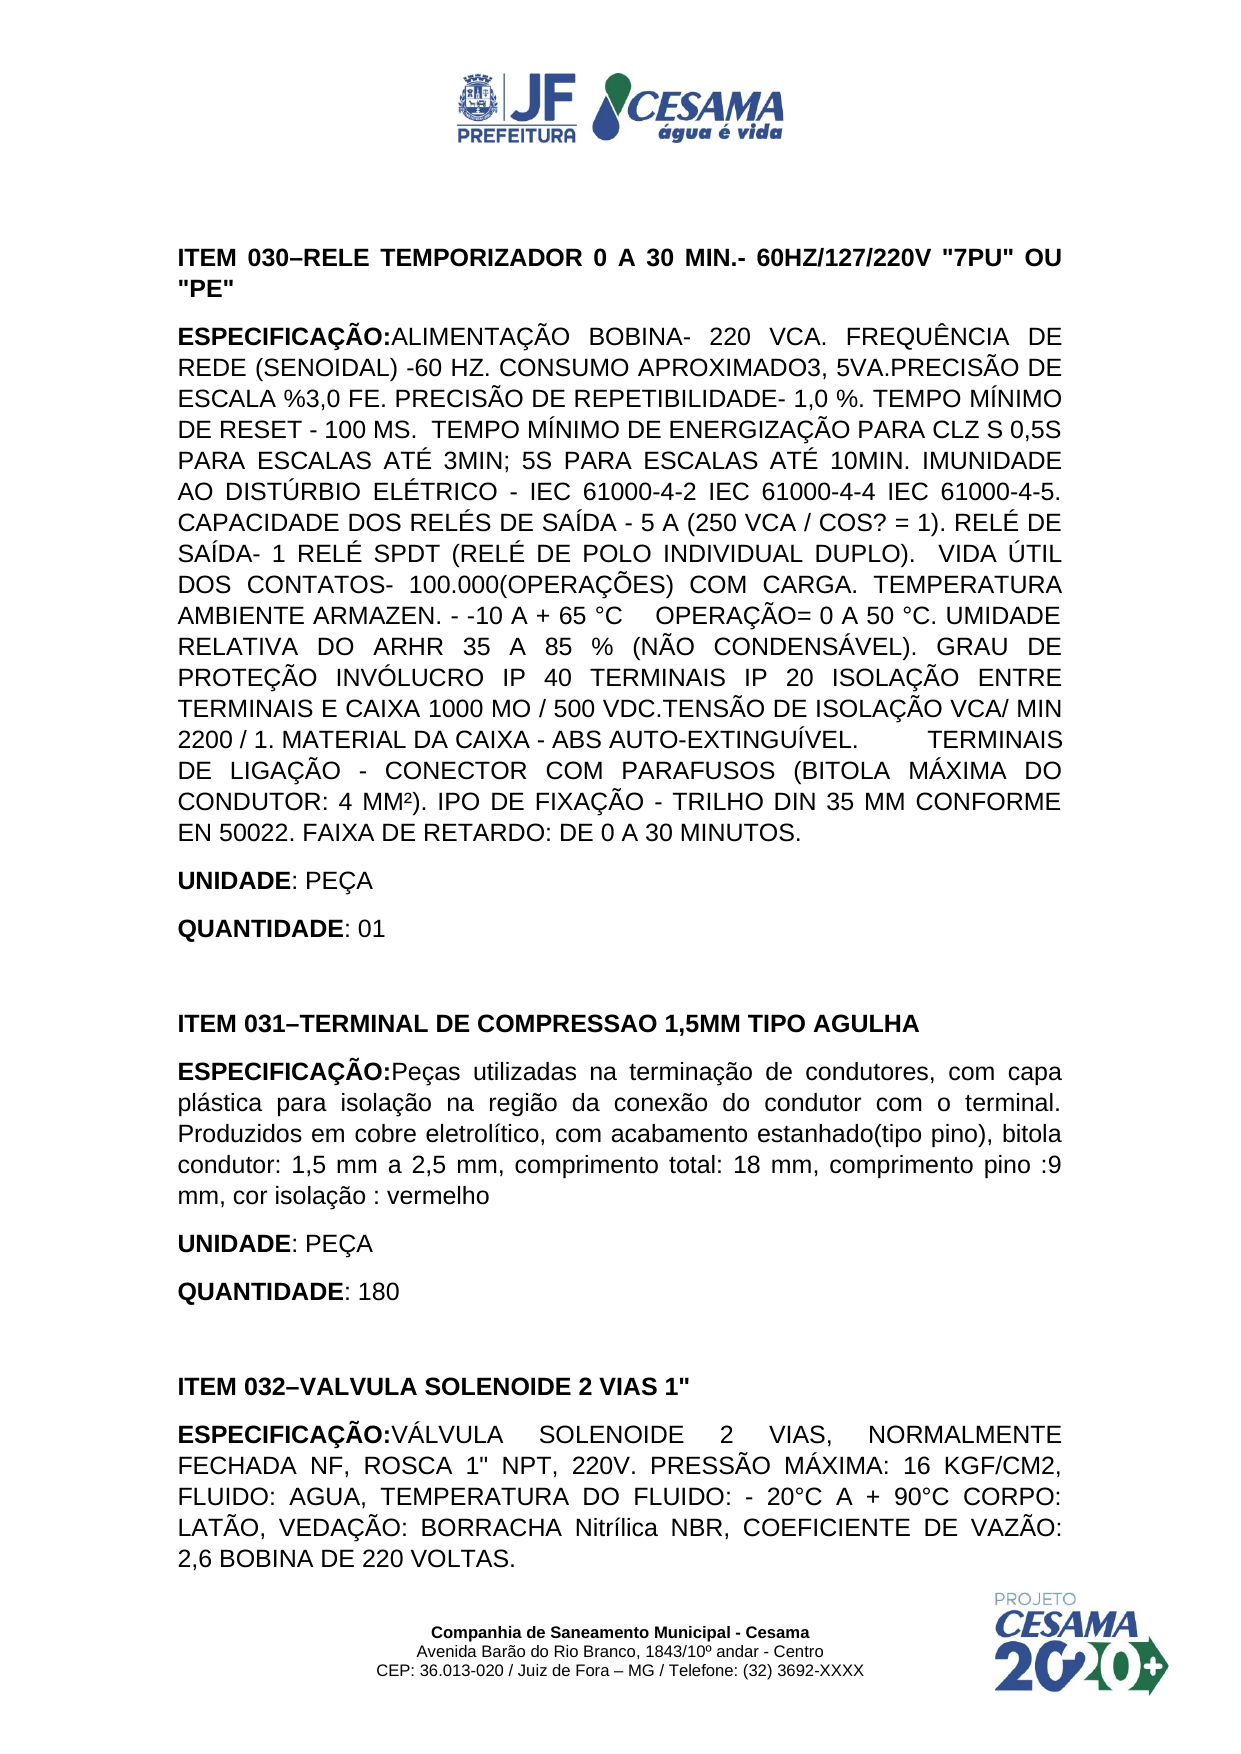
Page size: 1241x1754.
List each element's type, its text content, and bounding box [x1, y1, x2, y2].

text ITEM 031–TERMINAL DE COMPRESSAO 1,5MM TIPO AGULHA [177, 1009, 1063, 1038]
text ESPECIFICAÇÃO:ALIMENTAÇÃO BOBINA- 220 VCA. FREQUÊNCIA DE REDE (SENOIDAL) -60 HZ. CONSUMO APROXIMADO3, 5VA.PRECISÃO DE ESCALA %3,0 FE. PRECISÃO DE REPETIBILIDADE- 1,0 %. TEMPO MÍNIMO DE RESET - 100 MS. TEMPO MÍNIMO DE ENERGIZAÇÃO PARA CLZ S 0,5S PARA ESCALAS ATÉ 3MIN; 5S PARA ESCALAS ATÉ 10MIN. IMUNIDADE AO DISTÚRBIO ELÉTRICO - IEC 61000-4-2 IEC 61000-4-4 IEC 61000-4-5. CAPACIDADE DOS RELÉS DE SAÍDA - 5 A (250 VCA / COS? = 1). RELÉ DE SAÍDA- 1 RELÉ SPDT (RELÉ DE POLO INDIVIDUAL DUPLO). VIDA ÚTIL DOS CONTATOS- 100.000(OPERAÇÕES) COM CARGA. TEMPERATURA AMBIENTE ARMAZEN. - -10 A + 65 °C OPERAÇÃO= 0 A 50 °C. UMIDADE RELATIVA DO ARHR 35 A 85 % (NÃO CONDENSÁVEL). GRAU DE PROTEÇÃO INVÓLUCRO IP 40 TERMINAIS IP 20 ISOLAÇÃO ENTRE TERMINAIS E CAIXA 1000 MO / 500 VDC.TENSÃO DE ISOLAÇÃO VCA/ MIN 2200 / 1. MATERIAL DA CAIXA - ABS AUTO-EXTINGUÍVEL. TERMINAIS DE LIGAÇÃO - CONECTOR COM PARAFUSOS (BITOLA MÁXIMA DO CONDUTOR: 4 MM²). IPO DE FIXAÇÃO - TRILHO DIN 35 MM CONFORME EN 50022. FAIXA DE RETARDO: DE 0 A 30 MINUTOS. [177, 322, 1063, 847]
text ITEM 032–VALVULA SOLENOIDE 2 VIAS 1" [177, 1372, 1063, 1401]
text UNIDADE: PEÇA [177, 1229, 1063, 1258]
text QUANTIDADE: 180 [177, 1277, 1063, 1305]
text ITEM 030–RELE TEMPORIZADOR 0 A 30 MIN.- 60HZ/127/220V "7PU" OU "PE" [177, 243, 1063, 303]
text ESPECIFICAÇÃO:VÁLVULA SOLENOIDE 2 VIAS, NORMALMENTE FECHADA NF, ROSCA 1" NPT, 220V. PRESSÃO MÁXIMA: 16 KGF/CM2, FLUIDO: AGUA, TEMPERATURA DO FLUIDO: - 20°C A + 90°C CORPO: LATÃO, VEDAÇÃO: BORRACHA Nitrílica NBR, COEFICIENTE DE VAZÃO: 2,6 BOBINA DE 220 VOLTAS. [177, 1420, 1063, 1573]
picture [995, 1592, 1169, 1696]
picture [456, 73, 784, 143]
text ESPECIFICAÇÃO:Peças utilizadas na terminação de condutores, com capa plástica para isolação na região da conexão do condutor com o terminal. Produzidos em cobre eletrolítico, com acabamento estanhado(tipo pino), bitola condutor: 1,5 mm a 2,5 mm, comprimento total: 18 mm, comprimento pino :9 mm, cor isolação : vermelho [177, 1057, 1063, 1210]
text UNIDADE: PEÇA [177, 866, 1063, 895]
text QUANTIDADE: 01 [177, 914, 1063, 943]
